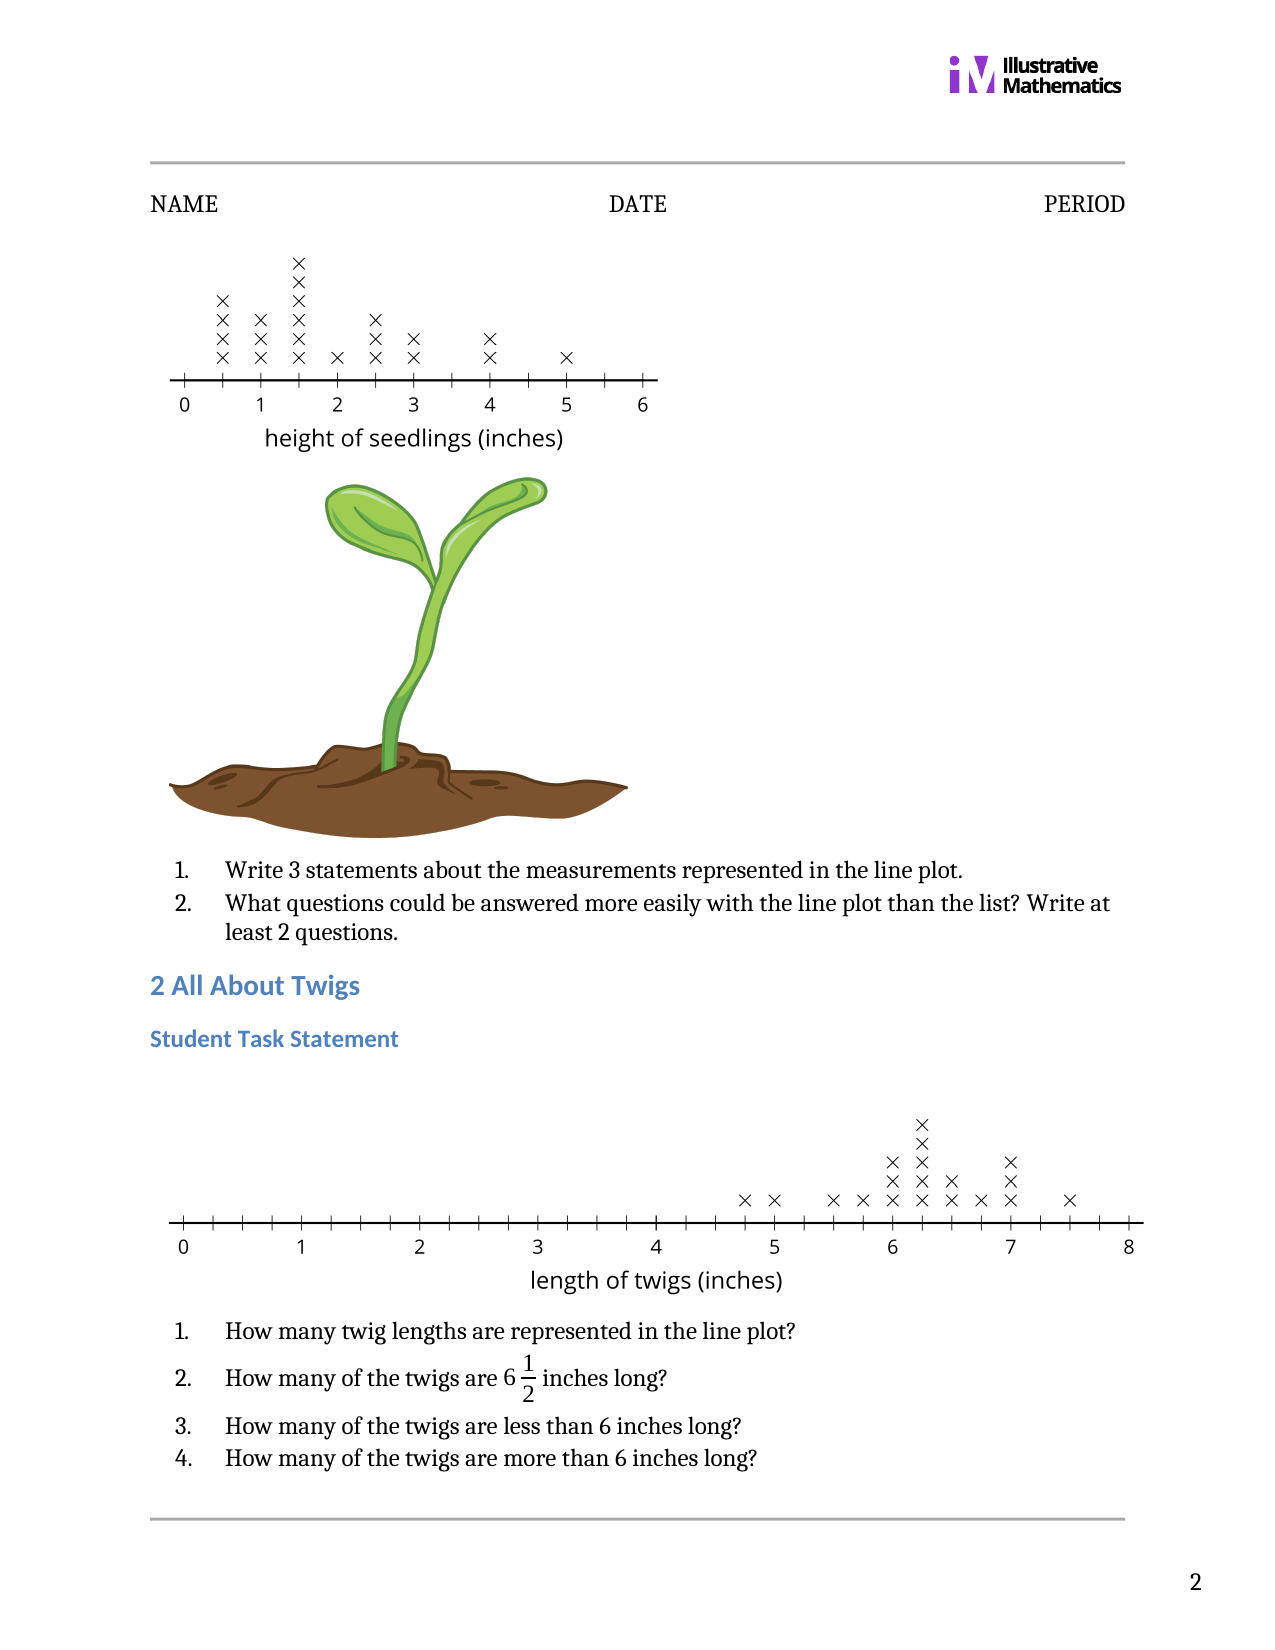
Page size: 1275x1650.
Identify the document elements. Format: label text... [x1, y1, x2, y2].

subtitle 2 All About Twigs [150, 967, 1125, 1003]
list How many twig lengths are represented in the line plot? [175, 1317, 1125, 1345]
picture [168, 247, 659, 460]
subtitle Student Task Statement [150, 1024, 1125, 1054]
list Write 3 statements about the measurements represented in the line plot. [175, 856, 1125, 885]
list What questions could be answered more easily with the line plot than the list? Write at least 2 questions. [175, 889, 1125, 946]
list How many of the twigs are less than 6 inches long? [175, 1412, 1125, 1441]
picture [949, 55, 1121, 93]
list How many of the twigs are inches long? [175, 1349, 1125, 1408]
picture [168, 1072, 1144, 1298]
picture [168, 477, 628, 838]
list How many of the twigs are more than 6 inches long? [175, 1444, 1125, 1473]
